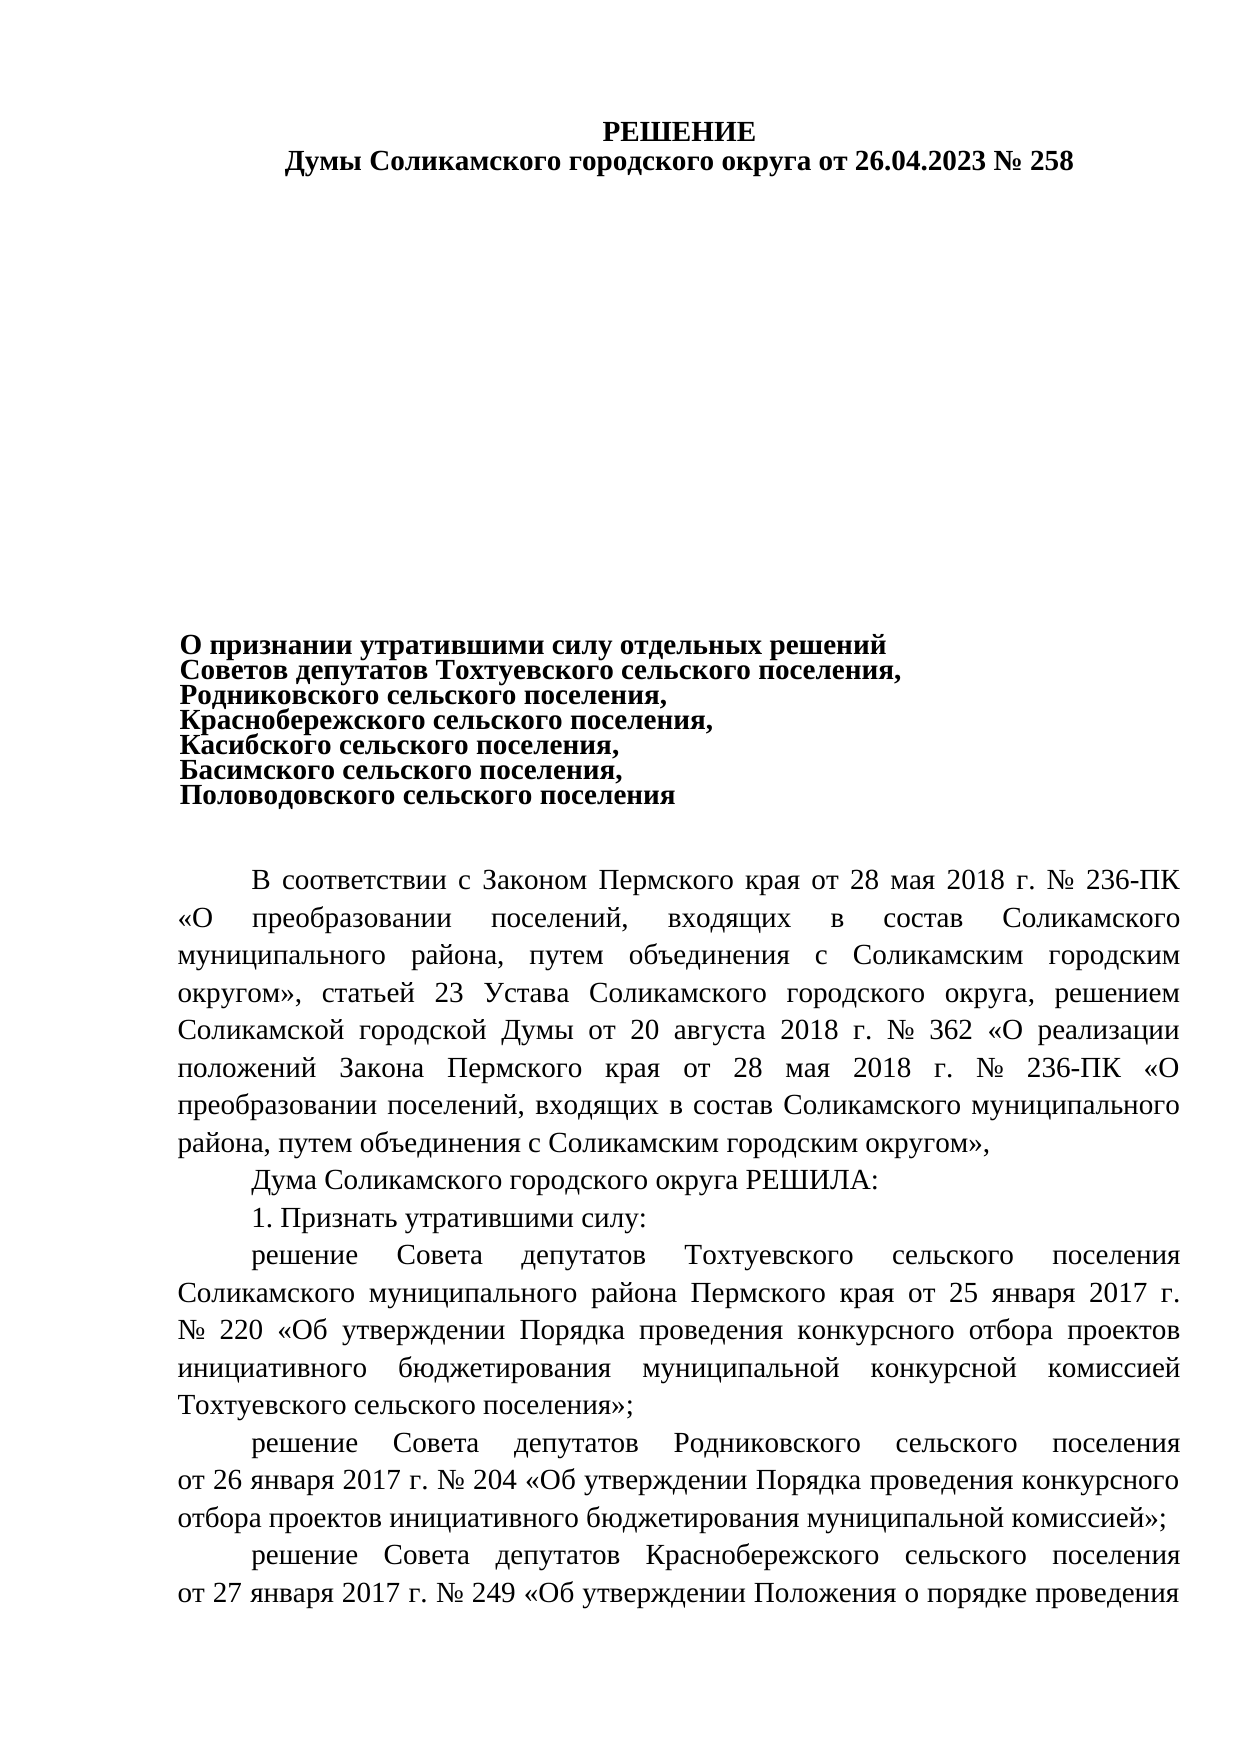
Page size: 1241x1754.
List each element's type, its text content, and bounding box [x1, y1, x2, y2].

text Басимского сельского поселения, [179, 760, 1181, 785]
text Дума Соликамского городского округа РЕШИЛА: [177, 1160, 1181, 1197]
text решение Совета депутатов Тохтуевского сельского поселения Соликамского муниципального района Пермского края от 25 января . № 220 «Об утверждении Порядка проведения конкурсного отбора проектов инициативного бюджетирования муниципальной конкурсной комиссией Тохтуевского сельского поселения»; [177, 1235, 1181, 1422]
text Думы Соликамского городского округа от 26.04.2023 № 258 [177, 147, 1181, 176]
text Касибского сельского поселения, [179, 735, 1181, 760]
text Половодовского сельского поселения [179, 785, 1181, 810]
text 1. Признать утратившими силу: [177, 1197, 1181, 1235]
text Советов депутатов Тохтуевского сельского поселения, [179, 660, 1181, 685]
text Родниковского сельского поселения, [179, 685, 1181, 710]
text Краснобережского сельского поселения, [179, 710, 1181, 735]
text РЕШЕНИЕ [177, 118, 1181, 147]
text решение Совета депутатов Родниковского сельского поселения от 26 января . № 204 «Об утверждении Порядка проведения конкурсного отбора проектов инициативного бюджетирования муниципальной комиссией»; [177, 1422, 1181, 1535]
text В соответствии с Законом Пермского края от 28 мая . № 236-ПК «О преобразовании поселений, входящих в состав Соликамского муниципального района, путем объединения с Соликамским городским округом», статьей 23 Устава Соликамского городского округа, решением Соликамской городской Думы от 20 августа . № 362 «О реализации положений Закона Пермского края от 28 мая . № 236-ПК «О преобразовании поселений, входящих в состав Соликамского муниципального района, путем объединения с Соликамским городским округом», [177, 860, 1181, 1160]
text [177, 1535, 1181, 1610]
text О признании утратившими силу отдельных решений [179, 635, 1181, 660]
